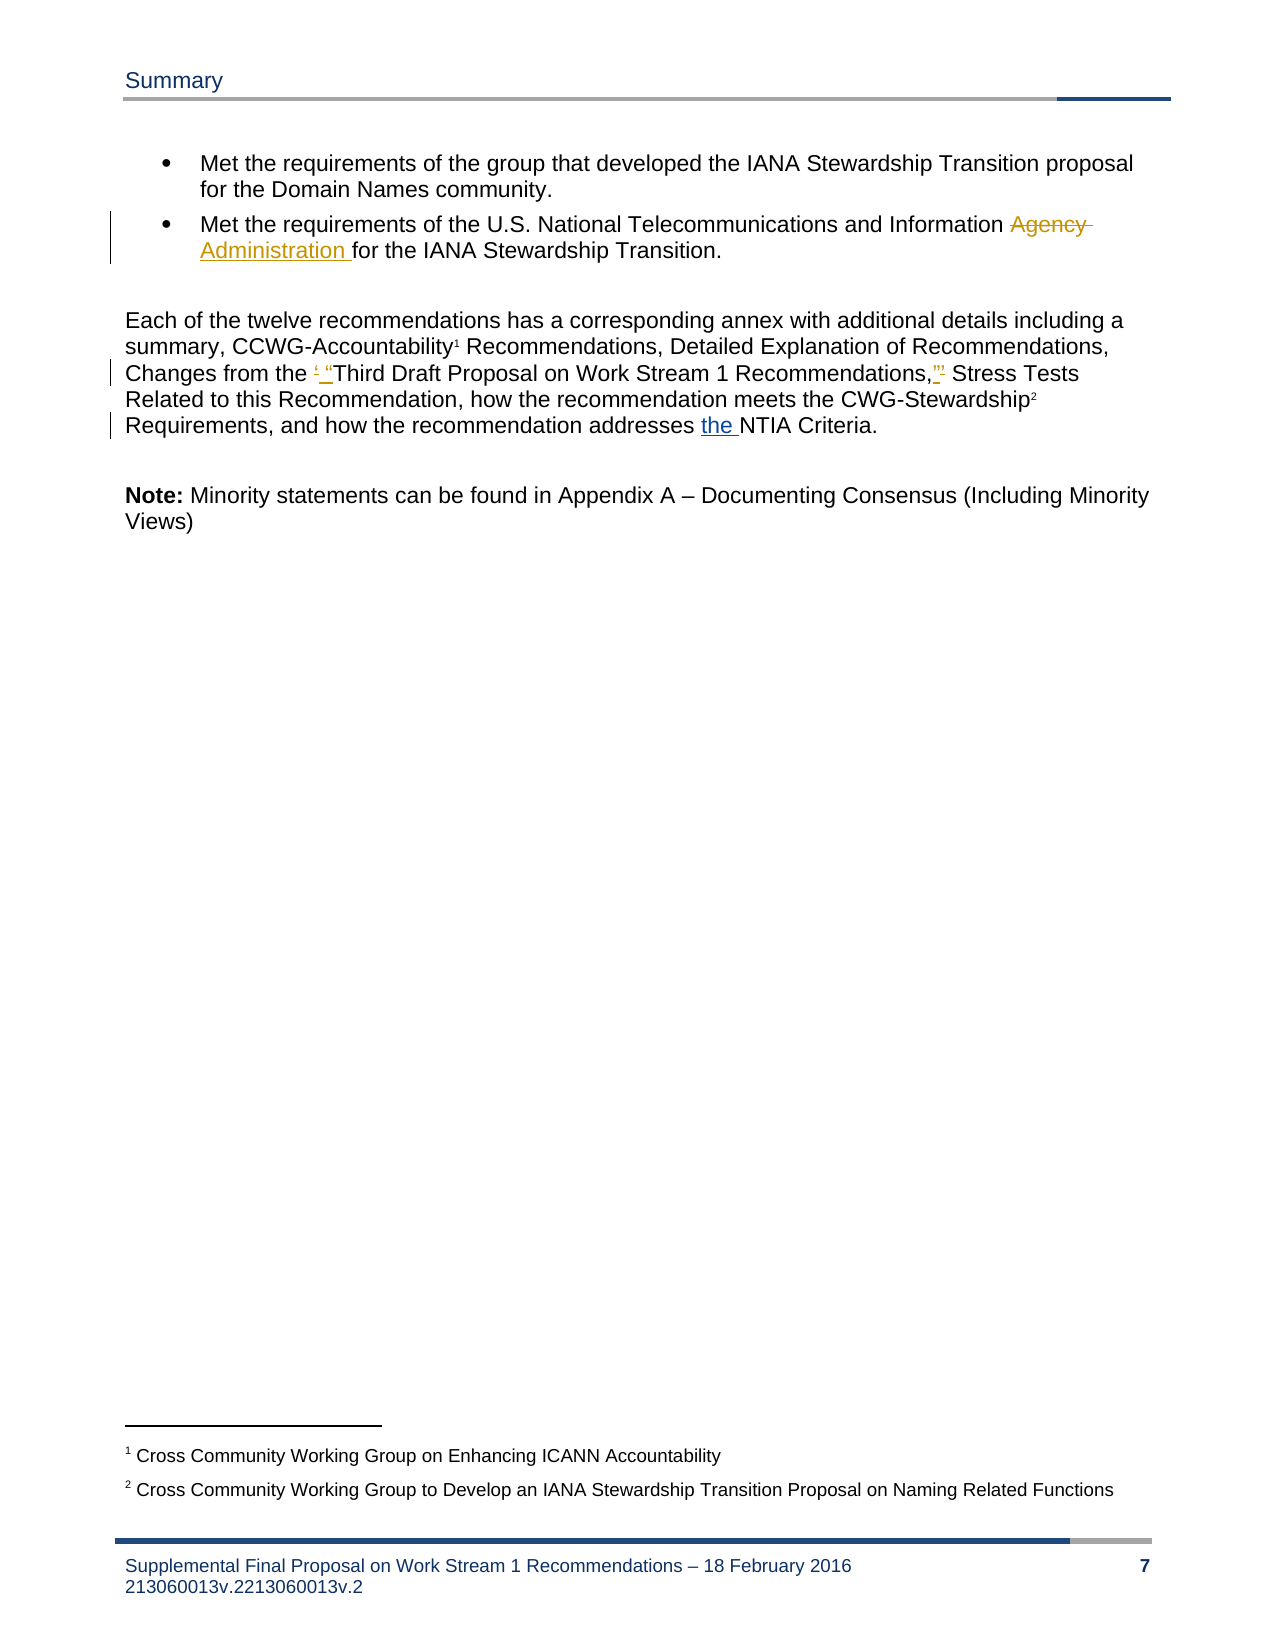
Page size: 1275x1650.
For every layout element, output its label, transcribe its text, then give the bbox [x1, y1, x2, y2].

list Met the requirements of the U.S. National Telecommunications and Information for the IANA Stewardship Transition. [162, 211, 1150, 264]
list Met the requirements of the group that developed the IANA Stewardship Transition proposal for the Domain Names community. [162, 150, 1150, 203]
text Each of the twelve recommendations has a corresponding annex with additional details including a summary, CCWG-Accountability Recommendations, Detailed Explanation of Recommendations, Changes from the Third Draft Proposal on Work Stream 1 Recommendations, Stress Tests Related to this Recommendation, how the recommendation meets the CWG-Stewardship Requirements, and how the recommendation addresses NTIA Criteria. [125, 307, 1150, 438]
text Note: Minority statements can be found in Appendix A – Documenting Consensus (Including Minority Views) [125, 482, 1150, 534]
